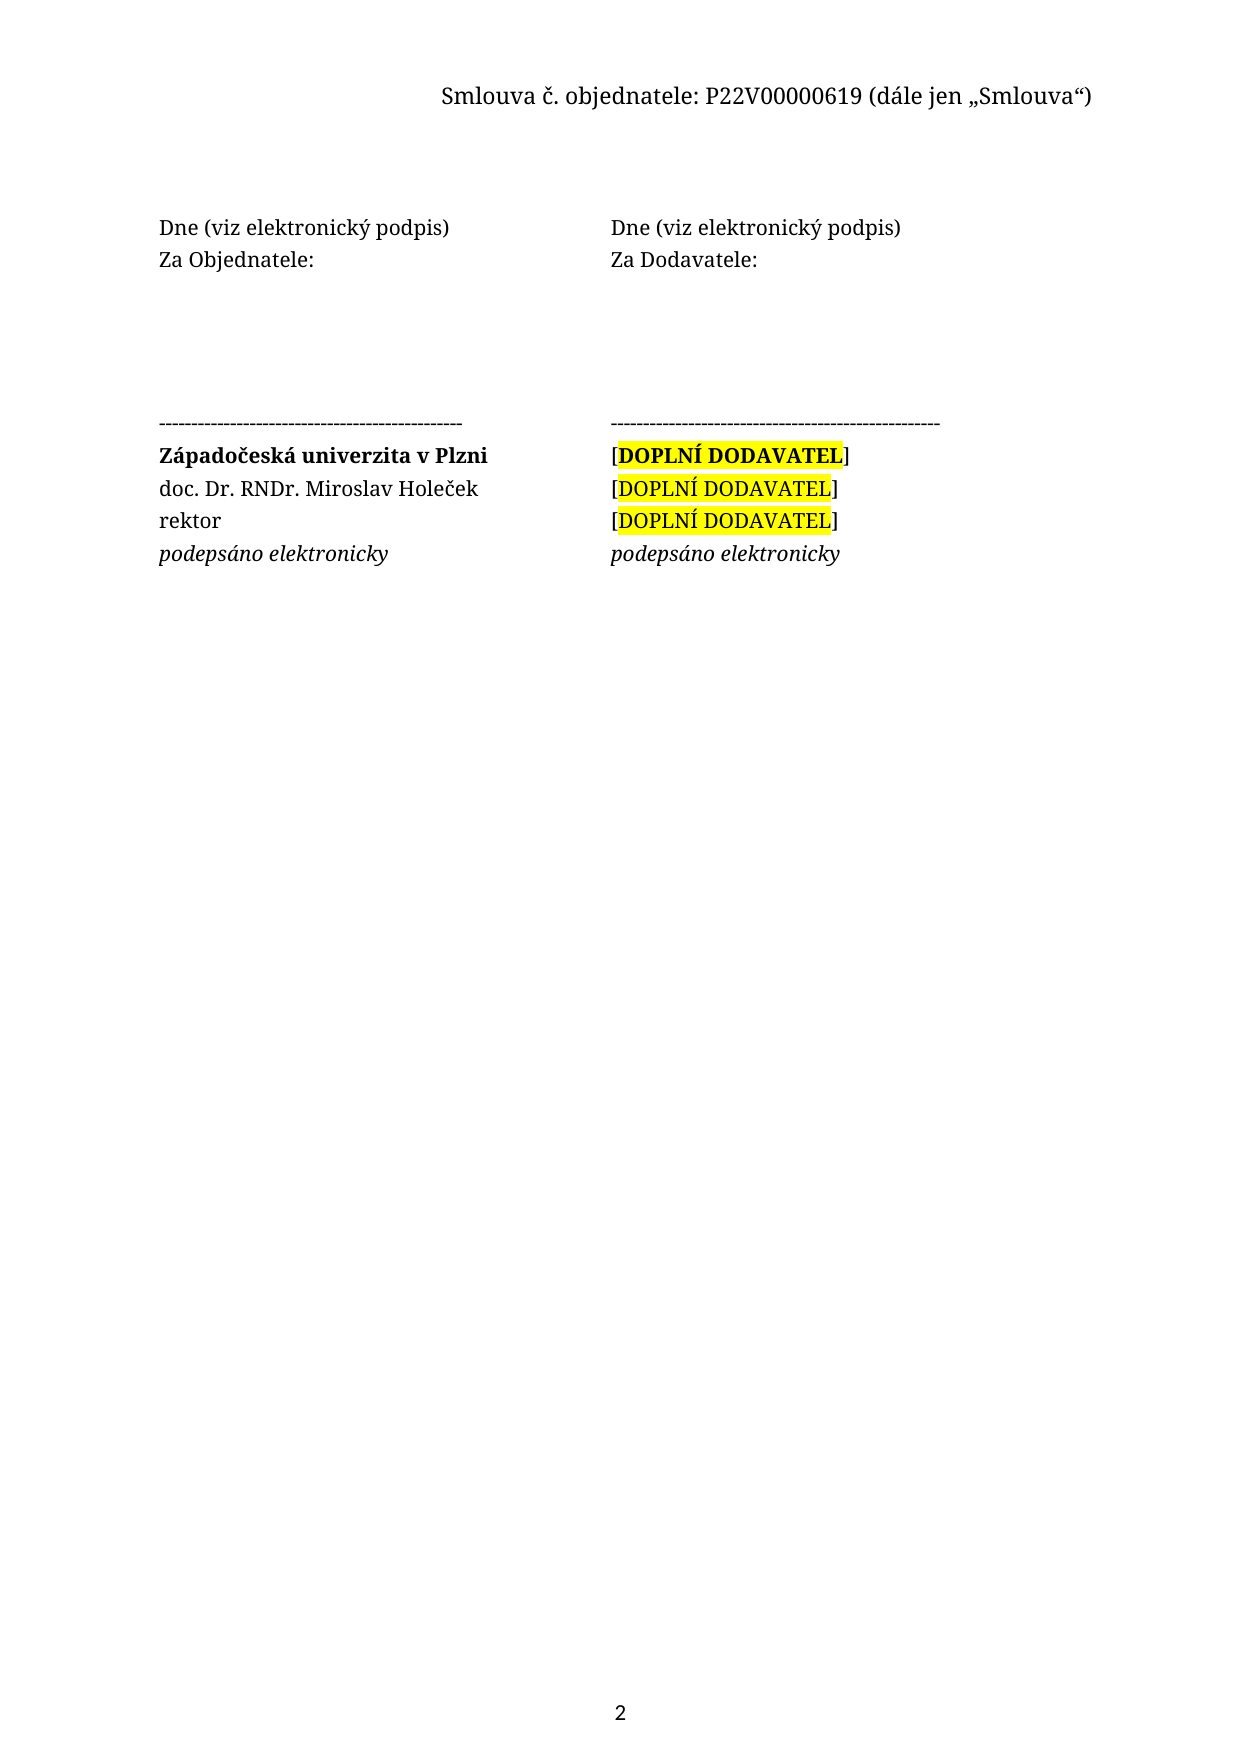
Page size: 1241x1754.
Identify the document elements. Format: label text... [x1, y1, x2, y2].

table_header Dne (viz elektronický podpis) Za Objednatele: ----------------------------------------------- Západočeská univerzita v Plzni doc. Dr. RNDr. Miroslav Holeček rektor podepsáno elektronicky [148, 213, 599, 603]
table_header Dne (viz elektronický podpis) Za Dodavatele: --------------------------------------------------- [DOPLNÍ DODAVATEL] [DOPLNÍ DODAVATEL] [DOPLNÍ DODAVATEL] podepsáno elektronicky [599, 213, 1051, 603]
